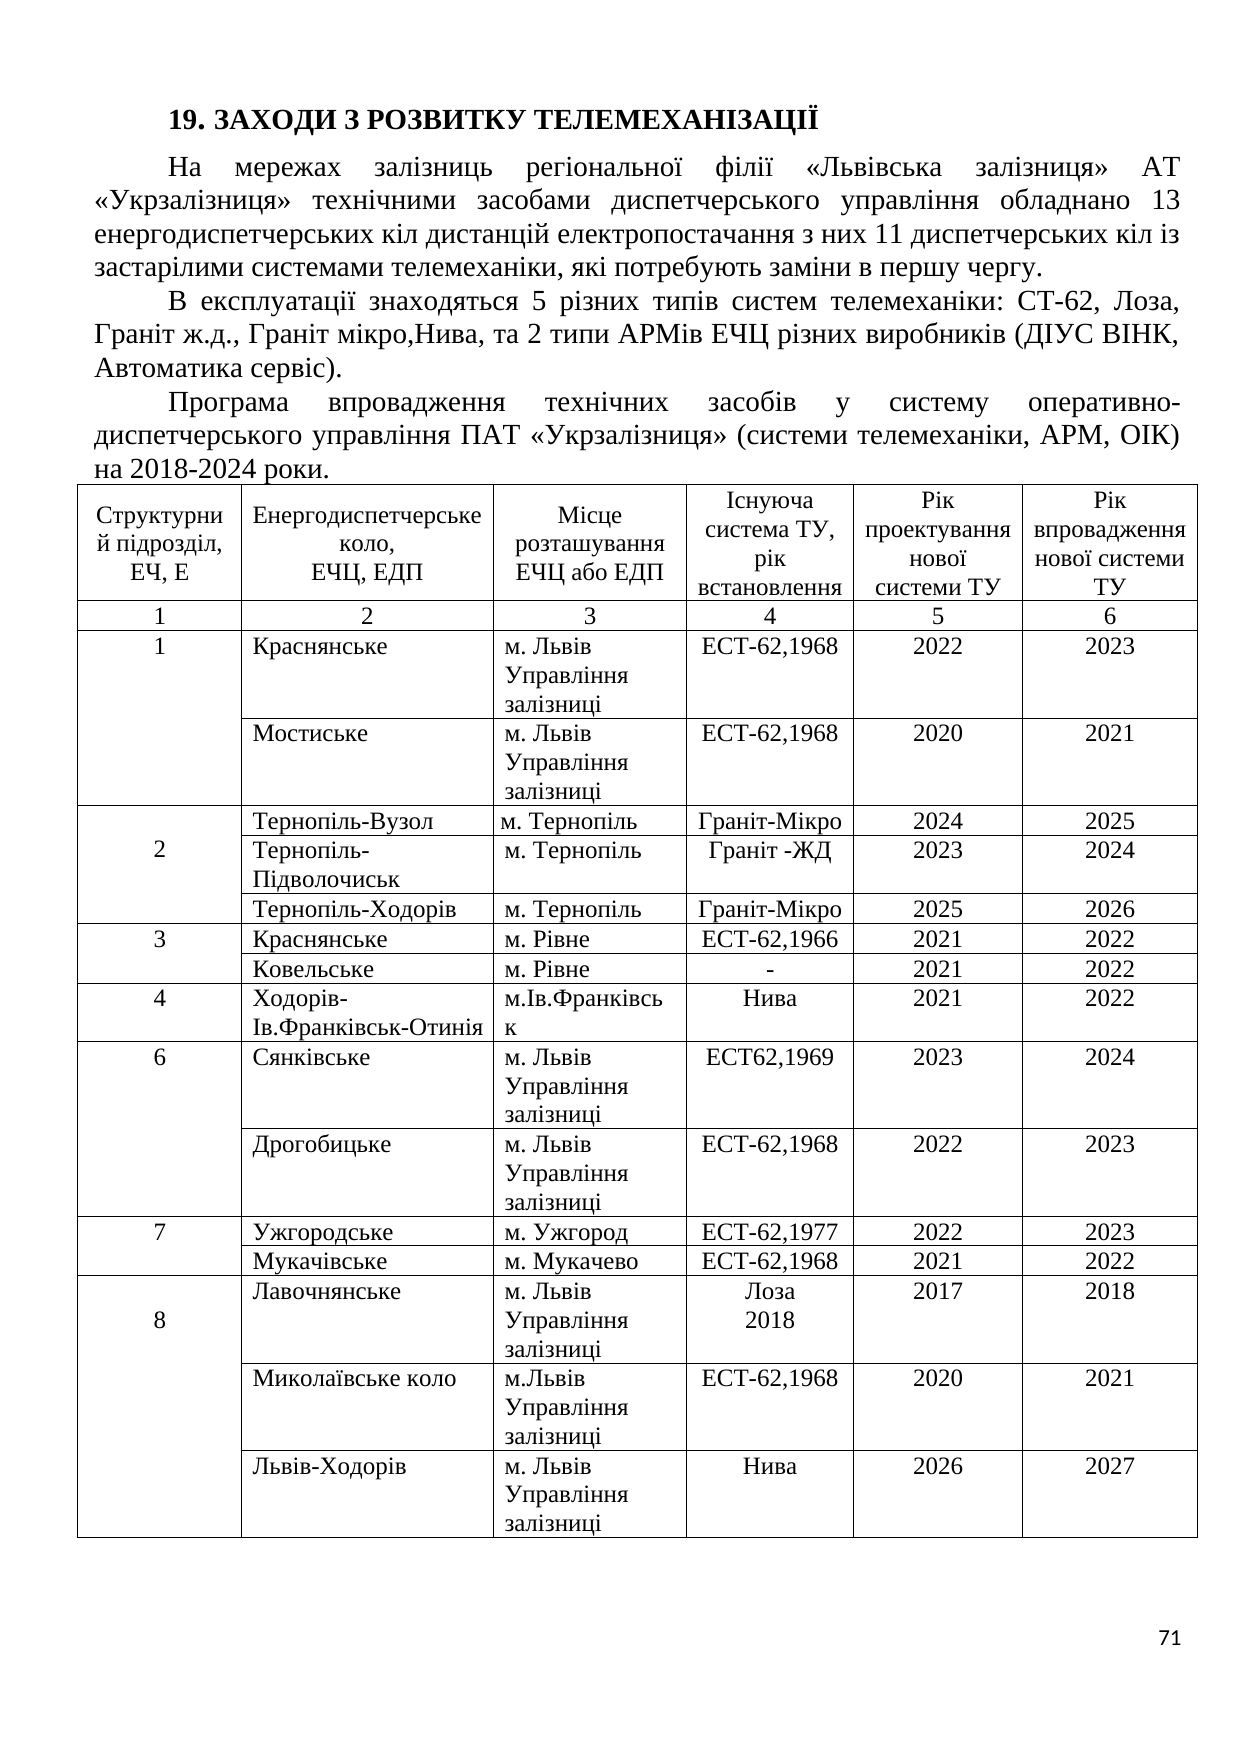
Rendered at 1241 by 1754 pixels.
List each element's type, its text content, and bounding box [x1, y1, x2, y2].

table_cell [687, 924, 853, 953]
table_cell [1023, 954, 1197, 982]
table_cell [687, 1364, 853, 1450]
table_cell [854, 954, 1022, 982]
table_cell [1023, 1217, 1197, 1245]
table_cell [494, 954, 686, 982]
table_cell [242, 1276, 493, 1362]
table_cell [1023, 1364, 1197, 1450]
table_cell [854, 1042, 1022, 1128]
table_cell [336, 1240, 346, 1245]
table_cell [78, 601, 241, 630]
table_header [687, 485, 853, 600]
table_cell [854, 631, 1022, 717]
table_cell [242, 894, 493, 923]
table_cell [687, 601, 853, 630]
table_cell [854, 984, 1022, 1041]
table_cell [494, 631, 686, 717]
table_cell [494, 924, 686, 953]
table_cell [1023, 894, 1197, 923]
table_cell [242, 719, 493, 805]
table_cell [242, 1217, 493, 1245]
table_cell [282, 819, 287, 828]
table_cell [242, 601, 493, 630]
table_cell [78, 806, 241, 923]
subtitle 19. Заходи з розвитку телемеханізації [94, 98, 1181, 136]
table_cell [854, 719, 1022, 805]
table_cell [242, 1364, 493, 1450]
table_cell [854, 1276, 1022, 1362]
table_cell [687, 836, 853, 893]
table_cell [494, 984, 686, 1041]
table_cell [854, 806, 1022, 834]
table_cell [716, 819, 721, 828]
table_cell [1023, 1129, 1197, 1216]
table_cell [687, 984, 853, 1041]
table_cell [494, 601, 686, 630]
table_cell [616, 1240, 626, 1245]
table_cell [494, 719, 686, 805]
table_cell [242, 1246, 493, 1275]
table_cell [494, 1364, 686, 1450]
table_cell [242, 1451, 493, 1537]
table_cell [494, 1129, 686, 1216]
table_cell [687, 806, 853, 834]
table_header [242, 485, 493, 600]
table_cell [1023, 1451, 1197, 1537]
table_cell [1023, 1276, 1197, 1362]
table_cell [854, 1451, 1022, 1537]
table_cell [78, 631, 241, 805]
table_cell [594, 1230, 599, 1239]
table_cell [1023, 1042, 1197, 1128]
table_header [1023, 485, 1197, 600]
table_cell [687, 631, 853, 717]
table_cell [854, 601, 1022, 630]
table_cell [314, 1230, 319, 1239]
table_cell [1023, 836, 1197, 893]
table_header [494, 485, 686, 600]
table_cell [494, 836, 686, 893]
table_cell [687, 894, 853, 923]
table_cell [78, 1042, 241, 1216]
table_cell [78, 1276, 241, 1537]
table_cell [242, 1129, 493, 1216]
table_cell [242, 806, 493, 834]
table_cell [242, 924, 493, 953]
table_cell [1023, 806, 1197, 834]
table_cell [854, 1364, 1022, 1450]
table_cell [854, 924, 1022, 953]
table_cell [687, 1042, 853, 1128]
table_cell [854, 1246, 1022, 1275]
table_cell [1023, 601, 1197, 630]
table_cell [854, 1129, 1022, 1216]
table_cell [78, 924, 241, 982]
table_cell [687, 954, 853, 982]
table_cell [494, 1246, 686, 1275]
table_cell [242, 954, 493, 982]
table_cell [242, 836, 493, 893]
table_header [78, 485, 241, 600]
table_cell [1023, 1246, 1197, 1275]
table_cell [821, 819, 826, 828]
text В експлуатації знаходяться 5 різних типів систем телемеханіки: СТ-62, Лоза, Граніт ж.д., Граніт мікро,Нива, та 2 типи АРМів ЕЧЦ різних виробників (ДІУС ВІНК, Автоматика сервіс). [94, 283, 1181, 384]
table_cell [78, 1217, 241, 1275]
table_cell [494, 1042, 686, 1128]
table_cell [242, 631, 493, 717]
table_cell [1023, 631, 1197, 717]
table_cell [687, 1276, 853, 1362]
text Програма впровадження технічних засобів у систему оперативно-диспетчерського управління ПАТ «Укрзалізниця» (системи телемеханіки, АРМ, ОІК) на 2018-2024 роки. [94, 384, 1181, 484]
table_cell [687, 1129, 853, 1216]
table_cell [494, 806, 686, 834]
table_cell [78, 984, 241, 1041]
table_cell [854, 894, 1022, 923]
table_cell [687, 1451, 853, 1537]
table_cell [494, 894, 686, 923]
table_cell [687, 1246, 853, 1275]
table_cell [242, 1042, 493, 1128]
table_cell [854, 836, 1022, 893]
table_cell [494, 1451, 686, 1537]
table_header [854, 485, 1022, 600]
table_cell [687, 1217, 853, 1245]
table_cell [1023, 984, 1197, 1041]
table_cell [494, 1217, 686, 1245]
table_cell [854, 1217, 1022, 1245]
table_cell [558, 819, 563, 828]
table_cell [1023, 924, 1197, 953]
text На мережах залізниць регіональної філії «Львівська залізниця» АТ «Укрзалізниця» технічними засобами диспетчерського управління обладнано 13 енергодиспетчерських кіл дистанцій електропостачання з них 11 диспетчерських кіл із застарілими системами телемеханіки, які потребують заміни в першу чергу. [94, 149, 1181, 283]
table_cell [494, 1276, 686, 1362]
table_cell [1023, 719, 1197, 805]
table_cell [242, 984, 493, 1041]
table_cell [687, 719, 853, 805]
